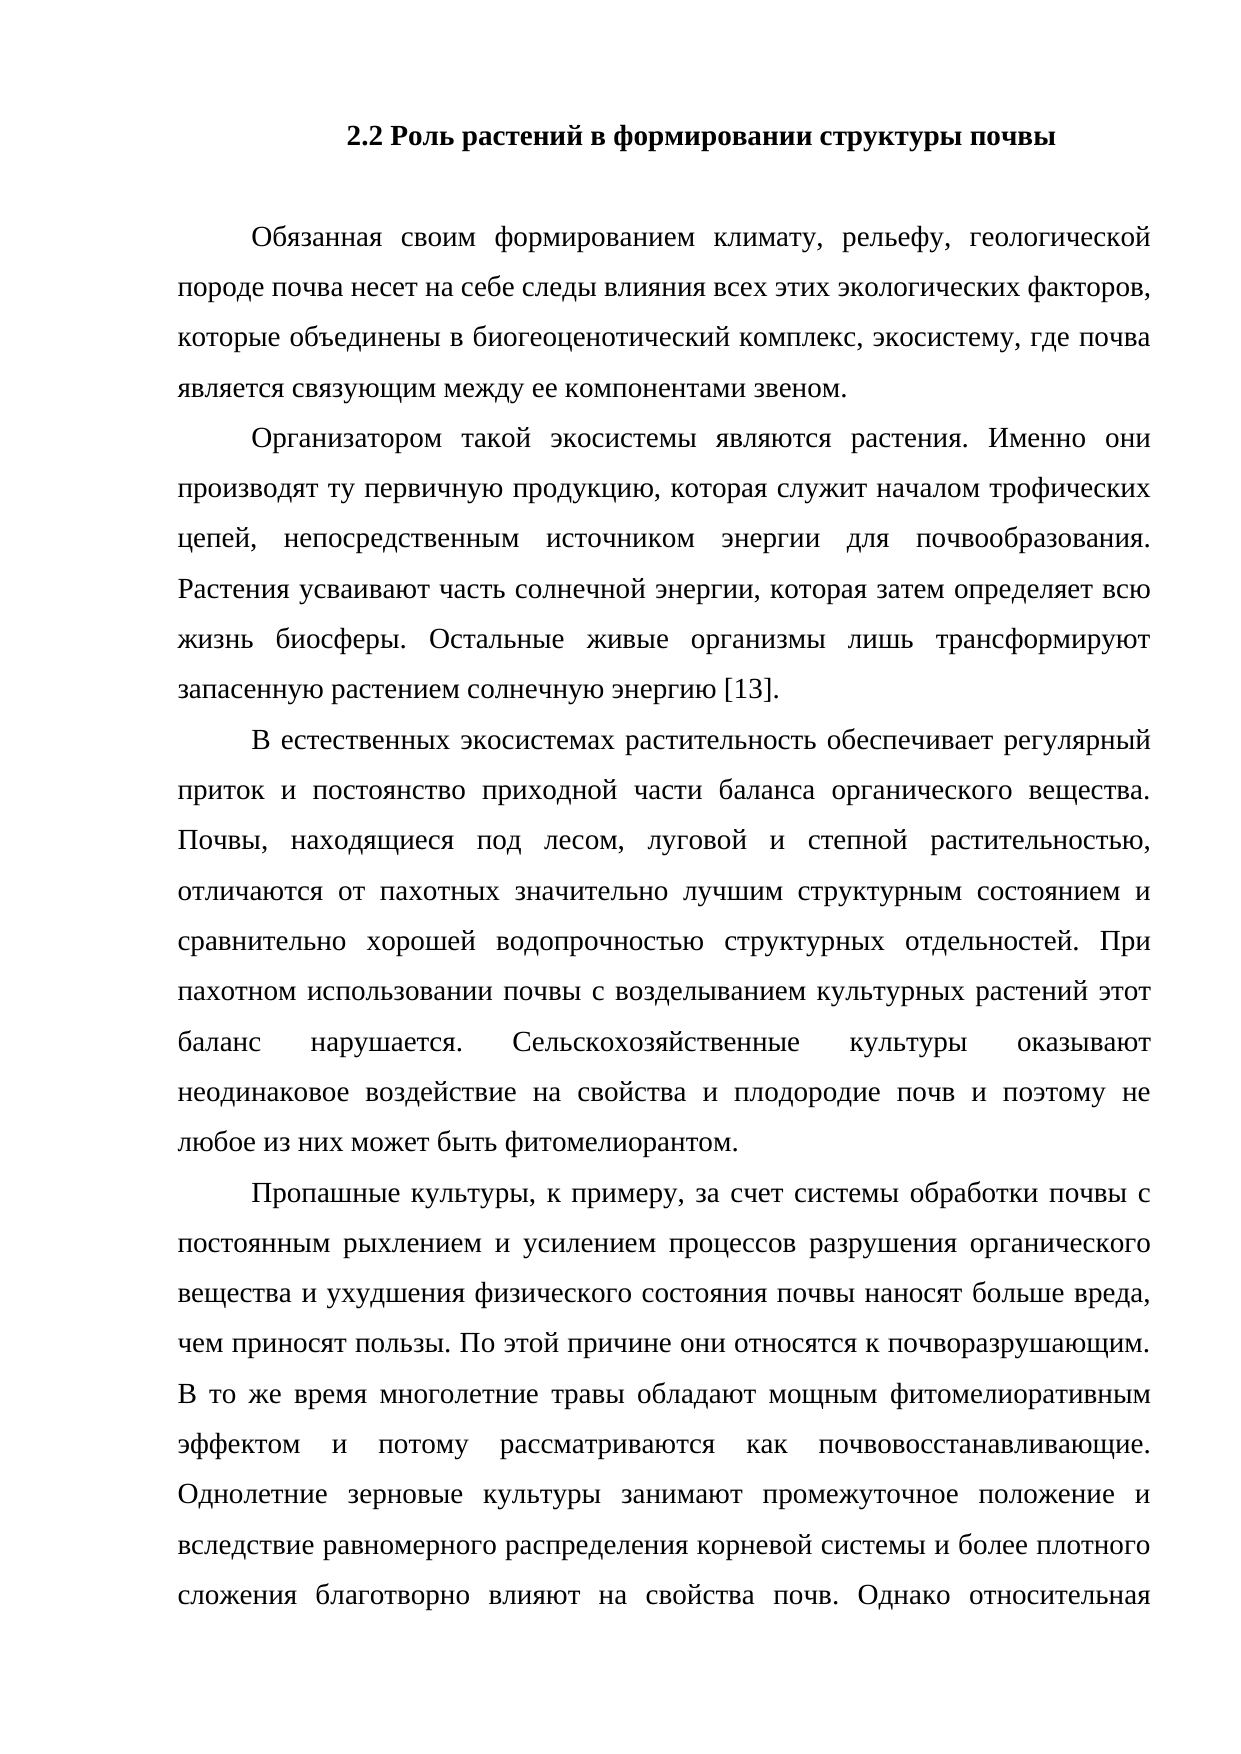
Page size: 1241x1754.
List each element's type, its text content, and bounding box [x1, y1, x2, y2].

text Организатором такой экосистемы являются растения. Именно они производят ту первичную продукцию, которая служит началом трофических цепей, непосредственным источником энергии для почвообразования. Растения усваивают часть солнечной энергии, которая затем определяет всю жизнь биосферы. Остальные живые организмы лишь трансформируют запасенную растением солнечную энергию [13]. [177, 420, 1152, 705]
text В естественных экосистемах растительность обеспечивает регулярный приток и постоянство приходной части баланса органического вещества. Почвы, находящиеся под лесом, луговой и степной растительностью, отличаются от пахотных значительно лучшим структурным состоянием и сравнительно хорошей водопрочностью структурных отдельностей. При пахотном использовании почвы с возделыванием культурных растений этот баланс нарушается. Сельскохозяйственные культуры оказывают неодинаковое воздействие на свойства и плодородие почв и поэтому не любое из них может быть фитомелиорантом. [177, 722, 1152, 1158]
text 2.2 Роль растений в формировании структуры почвы [177, 118, 1152, 152]
text Обязанная своим формированием климату, рельефу, геологической породе почва несет на себе следы влияния всех этих экологических факторов, которые объединены в биогеоценотический комплекс, экосистему, где почва является связующим между ее компонентами звеном. [177, 219, 1152, 403]
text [177, 1175, 1152, 1611]
